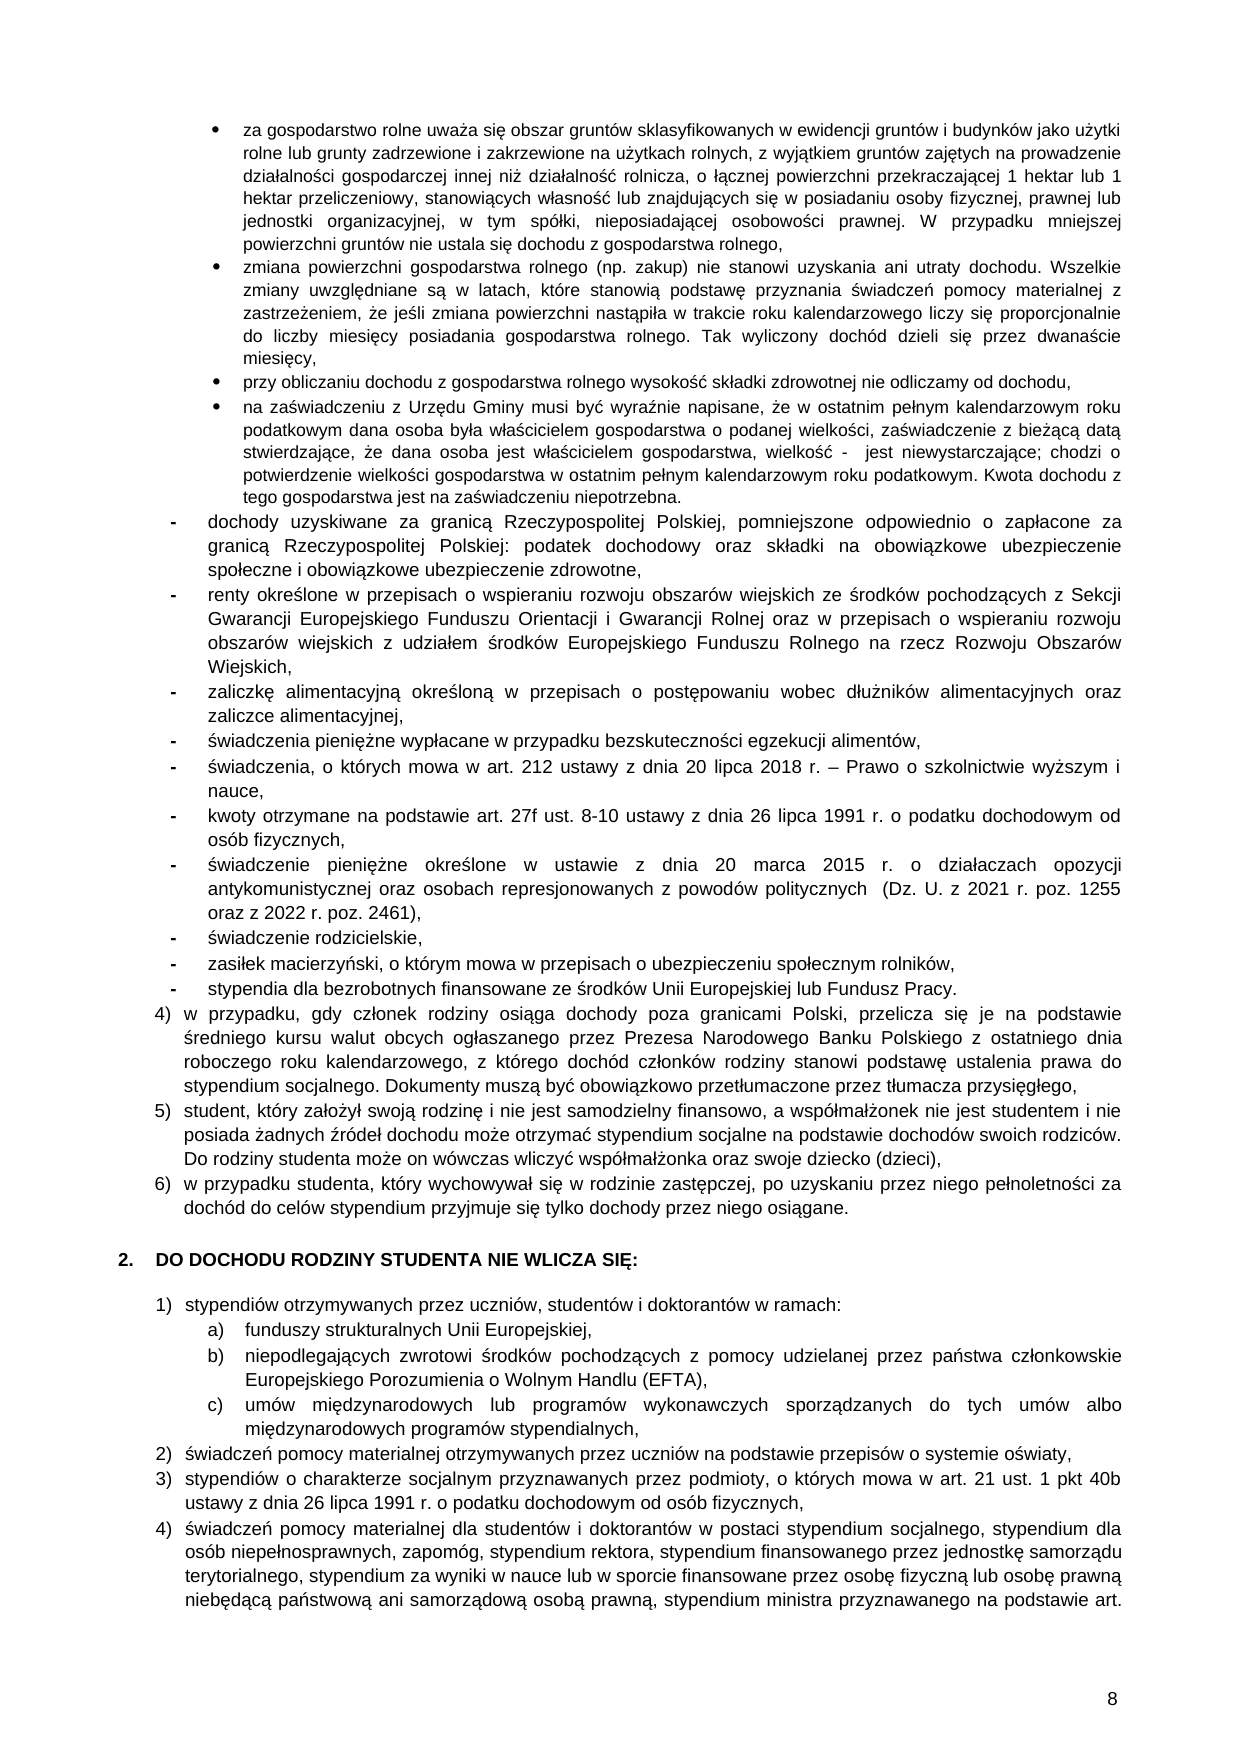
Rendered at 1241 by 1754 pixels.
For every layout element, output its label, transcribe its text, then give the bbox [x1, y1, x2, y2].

list w przypadku, gdy członek rodziny osiąga dochody poza granicami Polski, przelicza się je na podstawie średniego kursu walut obcych ogłaszanego przez Prezesa Narodowego Banku Polskiego z ostatniego dnia roboczego roku kalendarzowego, z którego dochód członków rodziny stanowi podstawę ustalenia prawa do stypendium socjalnego. Dokumenty muszą być obowiązkowo przetłumaczone przez tłumacza przysięgłego, [154, 1003, 1122, 1096]
list zmiana powierzchni gospodarstwa rolnego (np. zakup) nie stanowi uzyskania ani utraty dochodu. Wszelkie zmiany uwzględniane są w latach, które stanowią podstawę przyznania świadczeń pomocy materialnej z zastrzeżeniem, że jeśli zmiana powierzchni nastąpiła w trakcie roku kalendarzowego liczy się proporcjonalnie do liczby miesięcy posiadania gospodarstwa rolnego. Tak wyliczony dochód dzieli się przez dwanaście miesięcy, [213, 257, 1122, 368]
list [155, 1517, 1122, 1611]
list niepodlegających zwrotowi środków pochodzących z pomocy udzielanej przez państwa członkowskie Europejskiego Porozumienia o Wolnym Handlu (EFTA), [207, 1344, 1122, 1390]
list świadczeń pomocy materialnej otrzymywanych przez uczniów na podstawie przepisów o systemie oświaty, [155, 1443, 1122, 1464]
list DO DOCHODU RODZINY STUDENTA NIE WLICZA SIĘ: [118, 1248, 1122, 1270]
list stypendiów otrzymywanych przez uczniów, studentów i doktorantów w ramach: [155, 1294, 1122, 1316]
list stypendiów o charakterze socjalnym przyznawanych przez podmioty, o których mowa w art. 21 ust. 1 pkt 40b ustawy z dnia 26 lipca 1991 r. o podatku dochodowym od osób fizycznych, [155, 1468, 1122, 1514]
list kwoty otrzymane na podstawie art. 27f ust. 8-10 ustawy z dnia 26 lipca 1991 r. o podatku dochodowym od osób fizycznych, [170, 805, 1122, 850]
list za gospodarstwo rolne uważa się obszar gruntów sklasyfikowanych w ewidencji gruntów i budynków jako użytki rolne lub grunty zadrzewione i zakrzewione na użytkach rolnych, z wyjątkiem gruntów zajętych na prowadzenie działalności gospodarczej innej niż działalność rolnicza, o łącznej powierzchni przekraczającej 1 hektar lub 1 hektar przeliczeniowy, stanowiących własność lub znajdujących się w posiadaniu osoby fizycznej, prawnej lub jednostki organizacyjnej, w tym spółki, nieposiadającej osobowości prawnej. W przypadku mniejszej powierzchni gruntów nie ustala się dochodu z gospodarstwa rolnego, [212, 120, 1122, 254]
list świadczenia pieniężne wypłacane w przypadku bezskuteczności egzekucji alimentów, [170, 730, 1122, 752]
list stypendia dla bezrobotnych finansowane ze środków Unii Europejskiej lub Fundusz Pracy. [170, 978, 1122, 999]
list przy obliczaniu dochodu z gospodarstwa rolnego wysokość składki zdrowotnej nie odliczamy od dochodu, [213, 372, 1122, 393]
list świadczenie rodzicielskie, [170, 927, 1122, 948]
list świadczenia, o których mowa w art. 212 ustawy z dnia 20 lipca 2018 r. – Prawo o szkolnictwie wyższym i nauce, [170, 756, 1122, 801]
list student, który założył swoją rodzinę i nie jest samodzielny finansowo, a współmałżonek nie jest studentem i nie posiada żadnych źródeł dochodu może otrzymać stypendium socjalne na podstawie dochodów swoich rodziców. Do rodziny studenta może on wówczas wliczyć współmałżonka oraz swoje dziecko (dzieci), [154, 1100, 1122, 1169]
list w przypadku studenta, który wychowywał się w rodzinie zastępczej, po uzyskaniu przez niego pełnoletności za dochód do celów stypendium przyjmuje się tylko dochody przez niego osiągane. [154, 1173, 1122, 1218]
list na zaświadczeniu z Urzędu Gminy musi być wyraźnie napisane, że w ostatnim pełnym kalendarzowym roku podatkowym dana osoba była właścicielem gospodarstwa o podanej wielkości, zaświadczenie z bieżącą datą stwierdzające, że dana osoba jest właścicielem gospodarstwa, wielkość - jest niewystarczające; chodzi o potwierdzenie wielkości gospodarstwa w ostatnim pełnym kalendarzowym roku podatkowym. Kwota dochodu z tego gospodarstwa jest na zaświadczeniu niepotrzebna. [213, 396, 1122, 508]
list zasiłek macierzyński, o którym mowa w przepisach o ubezpieczeniu społecznym rolników, [170, 952, 1122, 974]
list świadczenie pieniężne określone w ustawie z dnia 20 marca 2015 r. o działaczach opozycji antykomunistycznej oraz osobach represjonowanych z powodów politycznych (Dz. U. z 2021 r. poz. 1255 oraz z 2022 r. poz. 2461), [170, 854, 1122, 923]
list renty określone w przepisach o wspieraniu rozwoju obszarów wiejskich ze środków pochodzących z Sekcji Gwarancji Europejskiego Funduszu Orientacji i Gwarancji Rolnej oraz w przepisach o wspieraniu rozwoju obszarów wiejskich z udziałem środków Europejskiego Funduszu Rolnego na rzecz Rozwoju Obszarów Wiejskich, [170, 584, 1122, 677]
list dochody uzyskiwane za granicą Rzeczypospolitej Polskiej, pomniejszone odpowiednio o zapłacone za granicą Rzeczypospolitej Polskiej: podatek dochodowy oraz składki na obowiązkowe ubezpieczenie społeczne i obowiązkowe ubezpieczenie zdrowotne, [170, 511, 1122, 581]
list umów międzynarodowych lub programów wykonawczych sporządzanych do tych umów albo międzynarodowych programów stypendialnych, [207, 1394, 1122, 1439]
list zaliczkę alimentacyjną określoną w przepisach o postępowaniu wobec dłużników alimentacyjnych oraz zaliczce alimentacyjnej, [170, 681, 1122, 727]
list funduszy strukturalnych Unii Europejskiej, [207, 1319, 1122, 1341]
